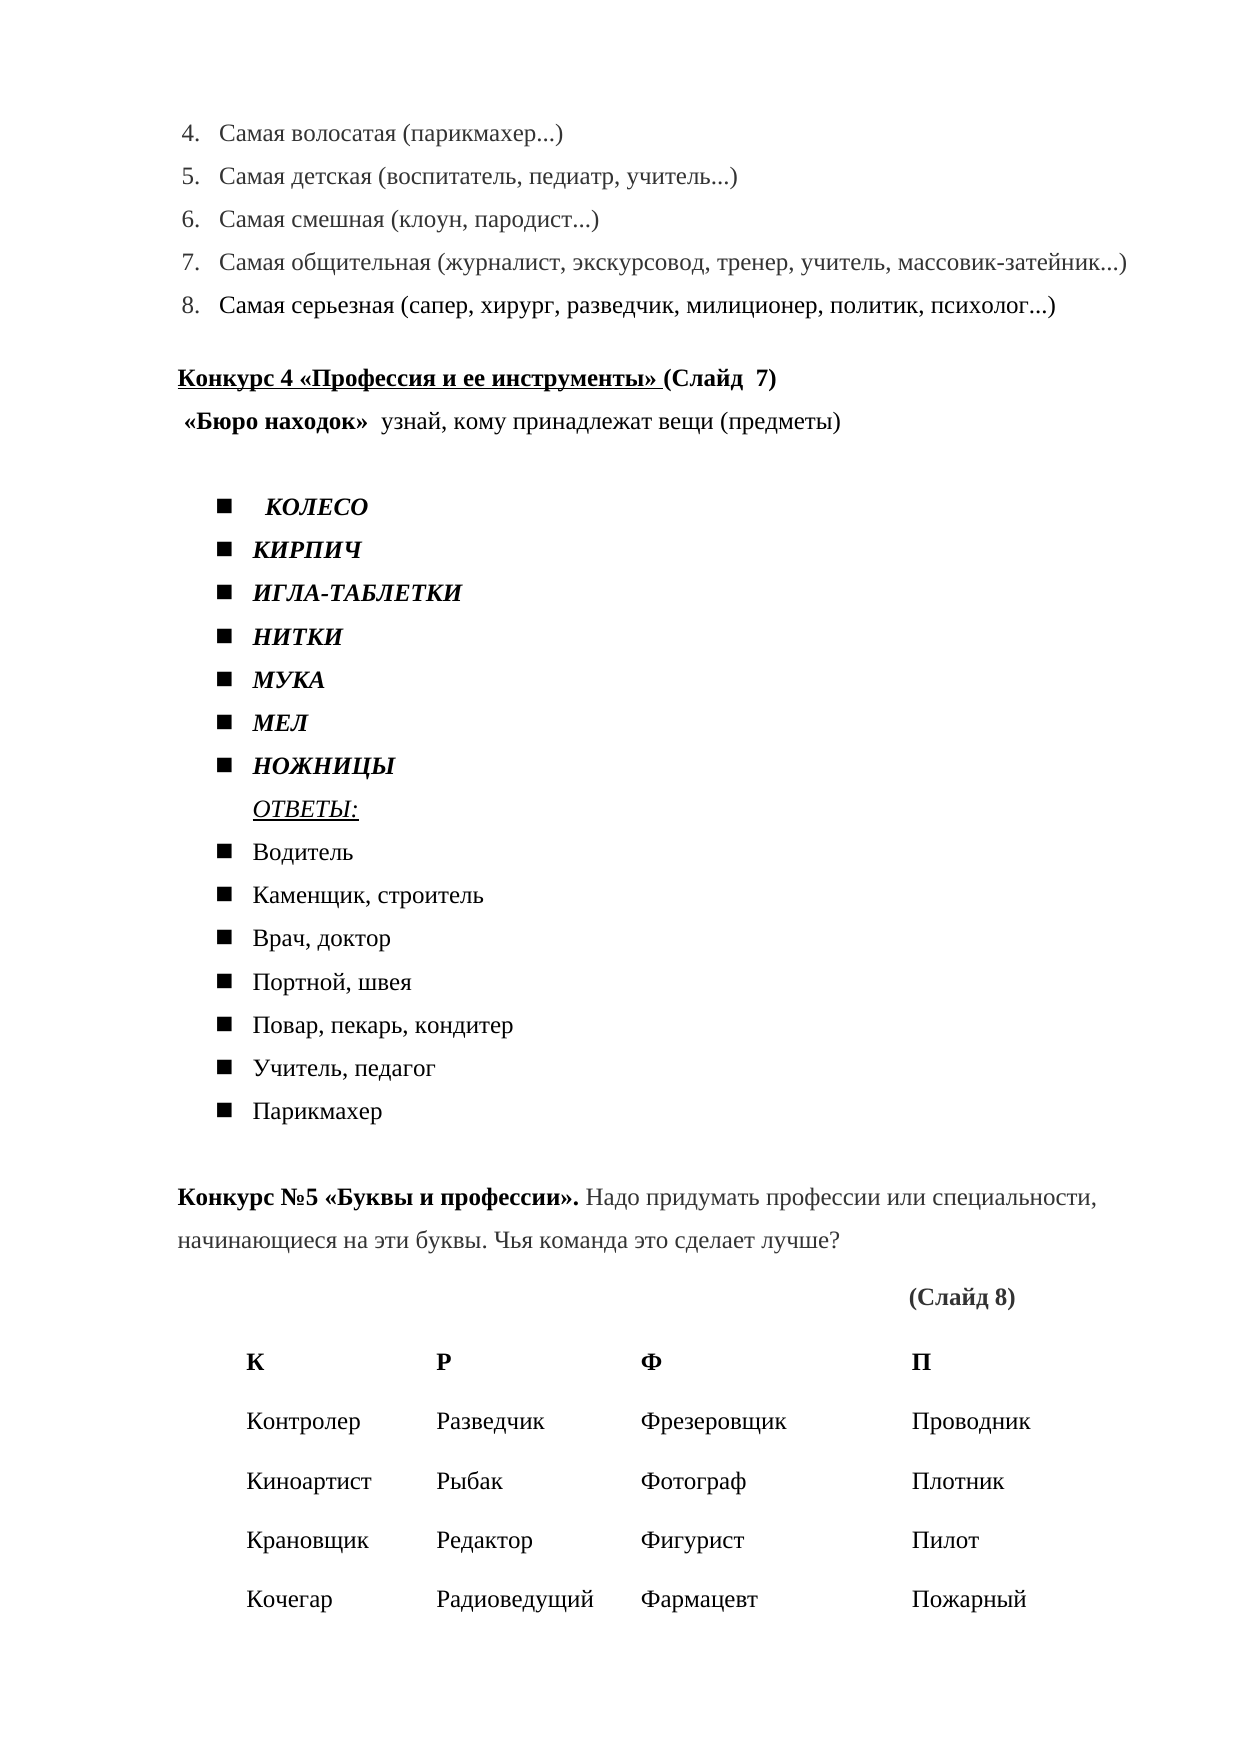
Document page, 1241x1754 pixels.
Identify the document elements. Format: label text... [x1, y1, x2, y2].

list Самая общительная (журналист, экскурсовод, тренер, учитель, массовик-затейник...) [181, 247, 1152, 276]
text «Бюро находок» узнай, кому принадлежат вещи (предметы) [177, 406, 1152, 435]
table_cell Разведчик [427, 1398, 632, 1457]
list МУКА [215, 665, 1152, 693]
text Конкурс №5 «Буквы и профессии». Надо придумать профессии или специальности, начинающиеся на эти буквы. Чья команда это сделает лучше? [177, 1182, 1152, 1254]
list НИТКИ [215, 622, 1152, 650]
list КИРПИЧ [215, 535, 1152, 564]
list Парикмахер [215, 1096, 1152, 1125]
table_cell Фотограф [632, 1457, 903, 1516]
table_cell Пилот [903, 1516, 1092, 1576]
table_cell Киноартист [237, 1457, 427, 1516]
list КОЛЕСО [215, 492, 1152, 521]
list Портной, швея [215, 967, 1152, 995]
table_header П [903, 1338, 1092, 1398]
table_header Р [427, 1338, 632, 1398]
table_cell Фрезеровщик [632, 1398, 903, 1457]
table_cell Крановщик [237, 1516, 427, 1576]
list Учитель, педагог [215, 1053, 1152, 1082]
table_cell Пожарный [903, 1576, 1092, 1635]
table_cell Проводник [903, 1398, 1092, 1457]
table_cell Плотник [903, 1457, 1092, 1516]
table_cell Фигурист [632, 1516, 903, 1576]
table_header К [237, 1338, 427, 1398]
table_cell Рыбак [427, 1457, 632, 1516]
list Каменщик, строитель [215, 880, 1152, 909]
table_cell Контролер [237, 1398, 427, 1457]
table_cell Радиоведущий [427, 1576, 632, 1635]
list Повар, пекарь, кондитер [215, 1010, 1152, 1038]
list Самая смешная (клоун, пародист...) [181, 204, 1152, 233]
table_cell Кочегар [237, 1576, 427, 1635]
text ОТВЕТЫ: [252, 794, 1152, 823]
list Самая детская (воспитатель, педиатр, учитель...) [181, 161, 1152, 190]
list НОЖНИЦЫ [215, 751, 1152, 780]
table_cell Фармацевт [632, 1576, 903, 1635]
list Самая серьезная (сапер, хирург, разведчик, милиционер, политик, психолог...) [181, 291, 1152, 319]
table_header Ф [632, 1338, 903, 1398]
list МЕЛ [215, 708, 1152, 737]
list ИГЛА-ТАБЛЕТКИ [215, 578, 1152, 607]
list Водитель [215, 837, 1152, 866]
table_cell Редактор [427, 1516, 632, 1576]
text (Слайд 8) [177, 1282, 1152, 1311]
text Конкурс 4 «Профессия и ее инструменты» (Слайд 7) [177, 363, 1152, 392]
list Врач, доктор [215, 923, 1152, 952]
list Самая волосатая (парикмахер...) [181, 118, 1152, 147]
